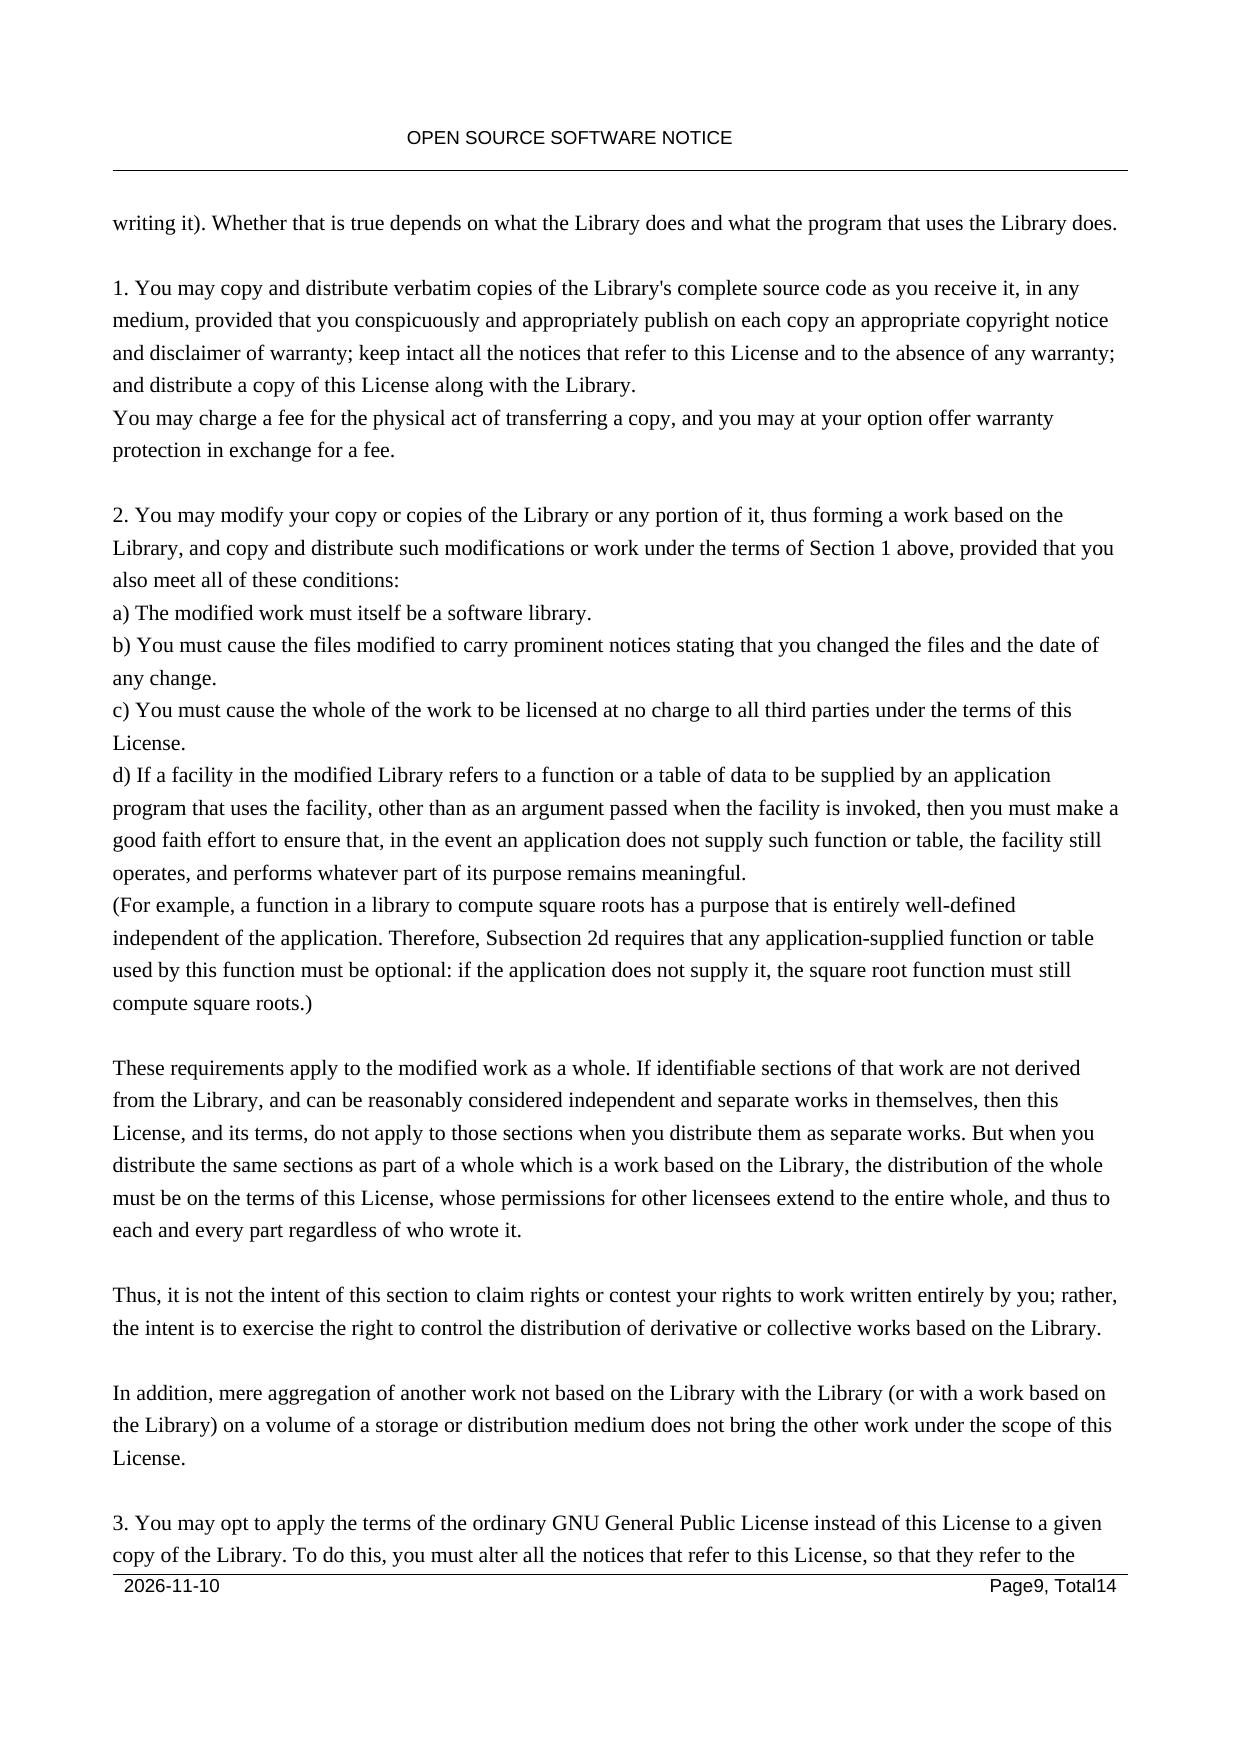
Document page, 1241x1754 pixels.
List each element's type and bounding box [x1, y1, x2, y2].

text [112, 206, 1128, 1571]
